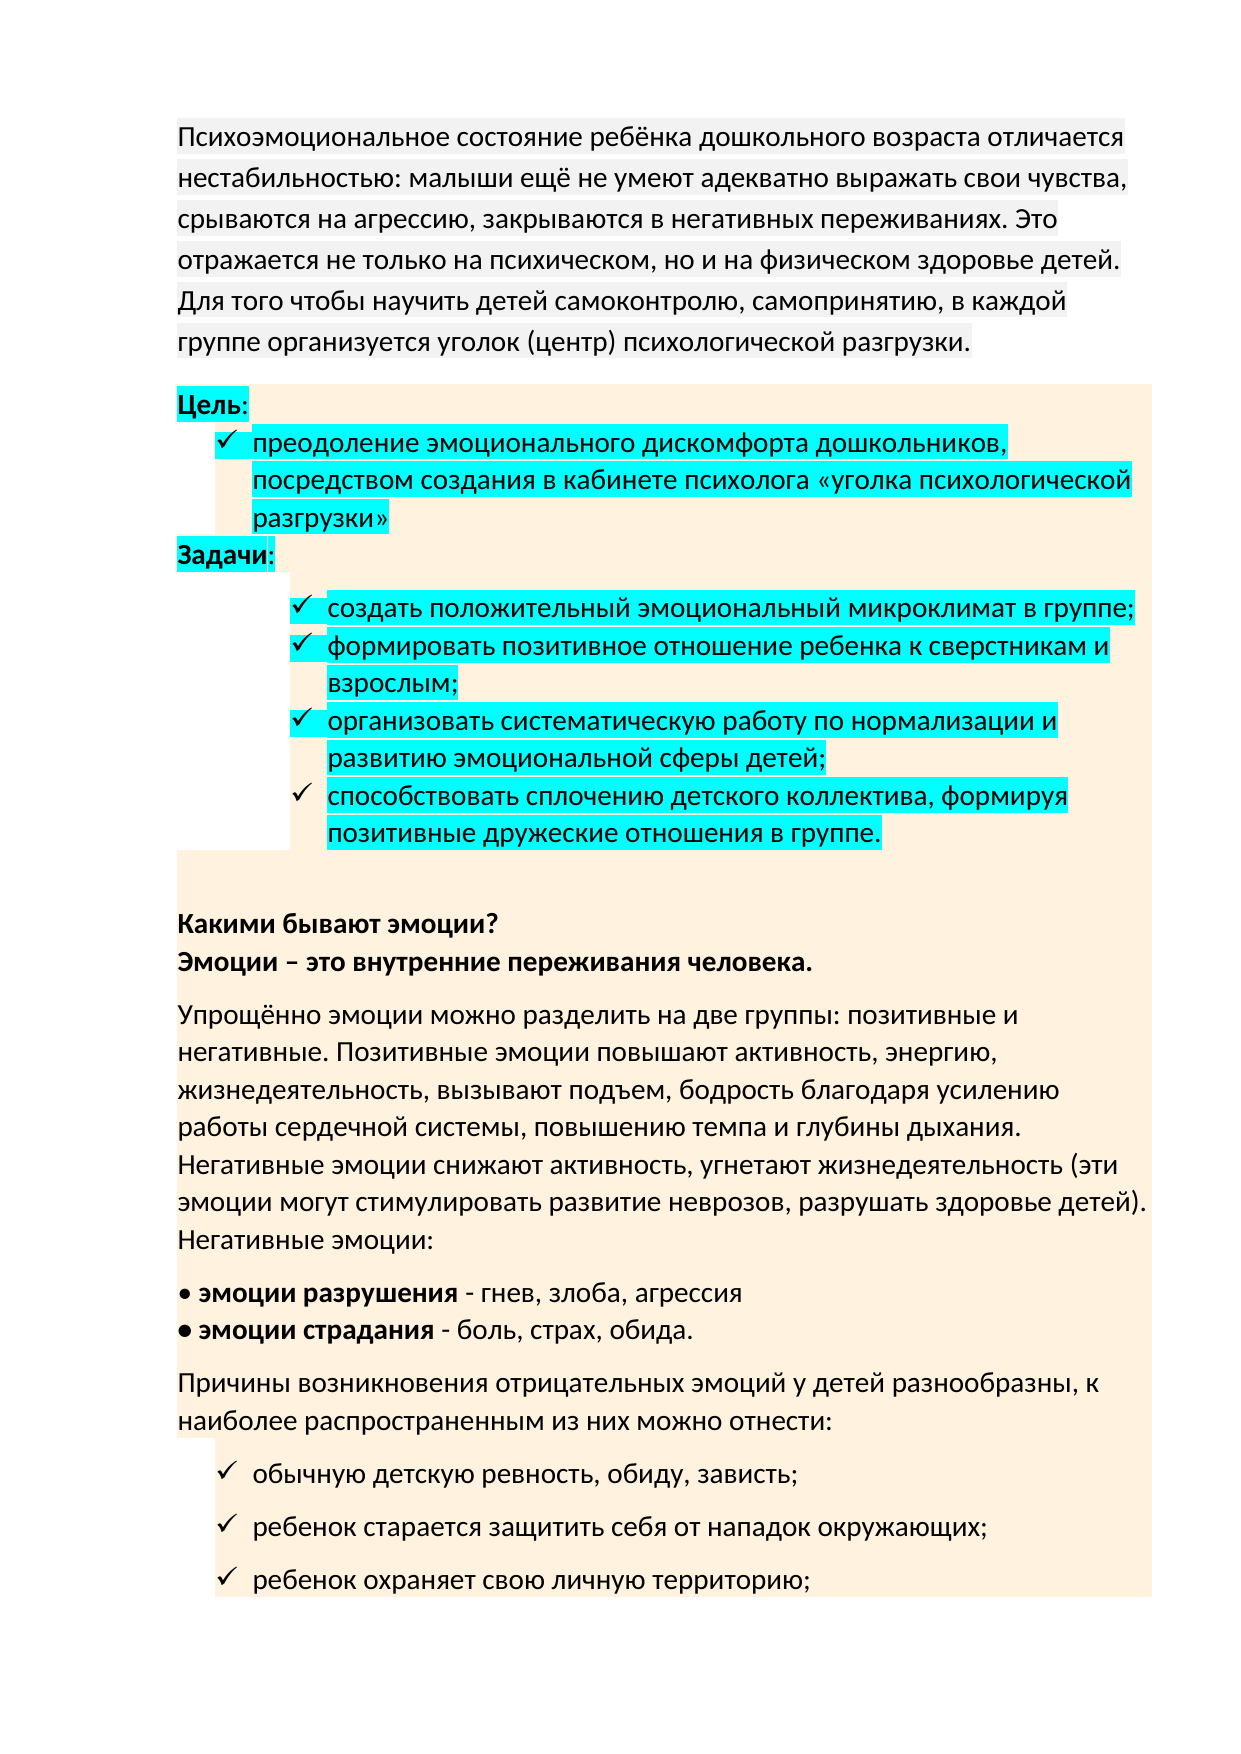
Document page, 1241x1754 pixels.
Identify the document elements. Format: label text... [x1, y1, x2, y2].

list организовать систематическую работу по нормализации и развитию эмоциональной сферы детей; [290, 700, 1152, 775]
list способствовать сплочению детского коллектива, формируя позитивные дружеские отношения в группе. [290, 775, 1152, 850]
text Задачи: [177, 534, 1152, 572]
text Цель: [177, 384, 1152, 422]
text • эмоции страдания - боль, страх, обида. [177, 1309, 1152, 1347]
list создать положительный эмоциональный микроклимат в группе; [290, 588, 1152, 625]
text Упрощённо эмоции можно разделить на две группы: позитивные и негативные. Позитивные эмоции повышают активность, энергию, жизнедеятельность, вызывают подъем, бодрость благодаря усилению работы сердечной системы, повышению темпа и глубины дыхания. Негативные эмоции снижают активность, угнетают жизнедеятельность (эти эмоции могут стимулировать развитие неврозов, разрушать здоровье детей). Негативные эмоции: [177, 994, 1152, 1256]
list формировать позитивное отношение ребенка к сверстникам и взрослым; [290, 625, 1152, 700]
list ребенок старается защитить себя от нападок окружающих; [215, 1506, 1152, 1544]
text Какими бывают эмоции? [177, 903, 1152, 941]
text Эмоции – это внутренние переживания человека. [177, 941, 1152, 978]
list обычную детскую ревность, обиду, зависть; [215, 1453, 1152, 1491]
list ребенок охраняет свою личную территорию; [215, 1559, 1152, 1597]
text Причины возникновения отрицательных эмоций у детей разнообразны, к наиболее распространенным из них можно отнести: [177, 1363, 1152, 1438]
list преодоление эмоционального дискомфорта дошкольников, посредством создания в кабинете психолога «уголка психологической разгрузки» [215, 422, 1152, 534]
text Психоэмоциональное состояние ребёнка дошкольного возраста отличается нестабильностью: малыши ещё не умеют адекватно выражать свои чувства, срываются на агрессию, закрываются в негативных переживаниях. Это отражается не только на психическом, но и на физическом здоровье детей. Для того чтобы научить детей самоконтролю, самопринятию, в каждой группе организуется уголок (центр) психологической разгрузки. [177, 118, 1152, 358]
text • эмоции разрушения - гнев, злоба, агрессия [177, 1272, 1152, 1309]
